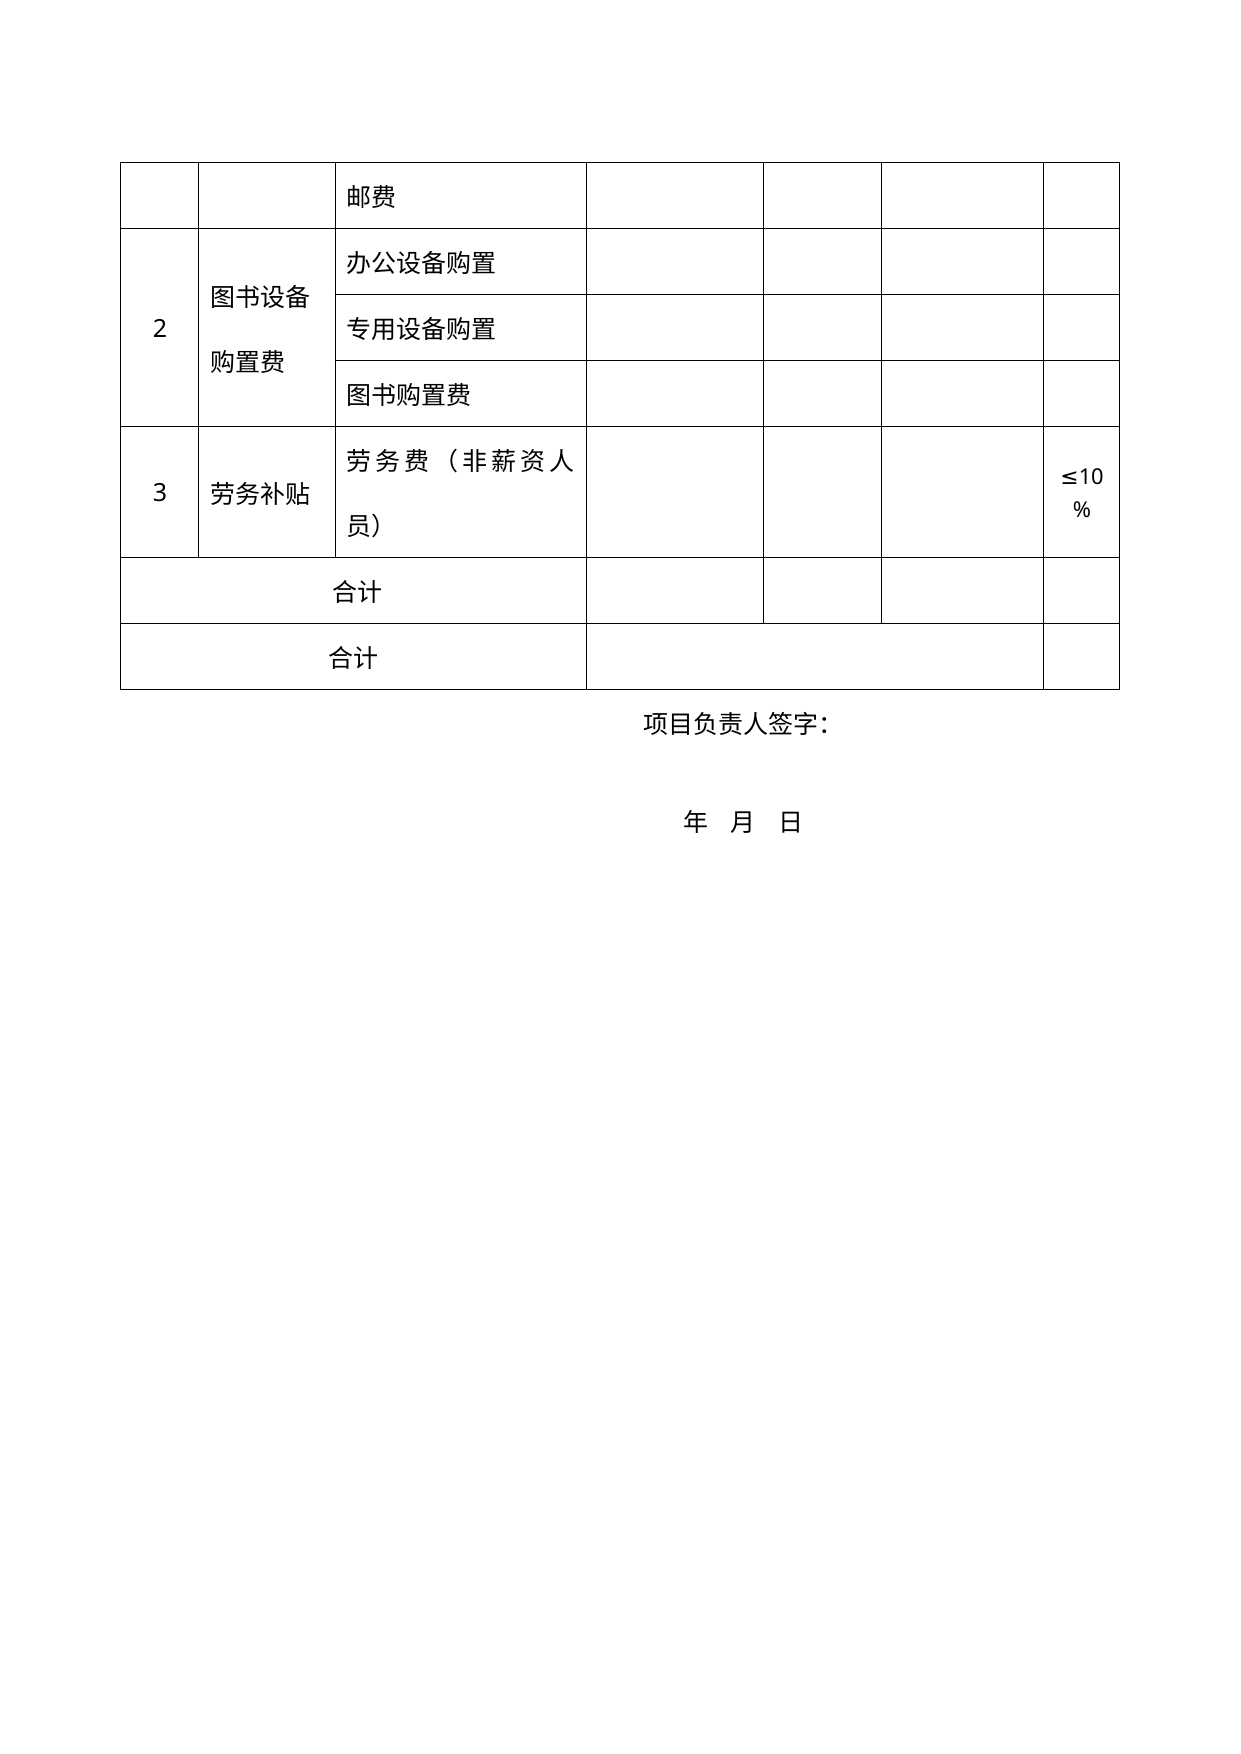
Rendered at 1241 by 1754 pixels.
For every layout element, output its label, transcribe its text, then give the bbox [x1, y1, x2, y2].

table_cell [764, 361, 881, 426]
table_cell 办公设备购置 [336, 229, 586, 294]
table_cell 图书购置费 [336, 361, 586, 426]
table_cell [882, 558, 1043, 623]
table_cell [764, 427, 881, 557]
table_cell 劳务补贴 [199, 427, 335, 557]
table_cell [764, 558, 881, 623]
table_cell [587, 229, 763, 294]
table_cell [882, 427, 1043, 557]
table_cell [587, 295, 763, 360]
table_cell [587, 558, 763, 623]
table_cell [587, 361, 763, 426]
table_cell [1044, 361, 1119, 426]
table_cell [1044, 163, 1119, 228]
table_cell [1044, 558, 1119, 623]
table_cell 合计 [121, 558, 586, 623]
table_cell 2 [121, 229, 198, 426]
text 年 月 日 [187, 788, 1053, 853]
table_cell 3 [121, 427, 198, 557]
table_cell [764, 163, 881, 228]
table_cell [587, 624, 1043, 689]
table_cell [882, 361, 1043, 426]
table_cell 专用设备购置 [336, 295, 586, 360]
table_cell [1044, 295, 1119, 360]
table_cell 邮费 [336, 163, 586, 228]
table_cell [764, 295, 881, 360]
table_cell [1044, 229, 1119, 294]
text 项目负责人签字： [187, 690, 1053, 755]
table_cell 图书设备 购置费 [199, 229, 335, 426]
table_cell [882, 295, 1043, 360]
table_cell [882, 163, 1043, 228]
table_cell 劳务费（非薪资人员） [336, 427, 586, 557]
table_cell ≤10% [1044, 427, 1119, 557]
table_cell [587, 427, 763, 557]
table_cell [587, 163, 763, 228]
table_cell [764, 229, 881, 294]
table_cell [882, 229, 1043, 294]
table_cell 合计 [121, 624, 586, 689]
table_cell [1044, 624, 1119, 689]
